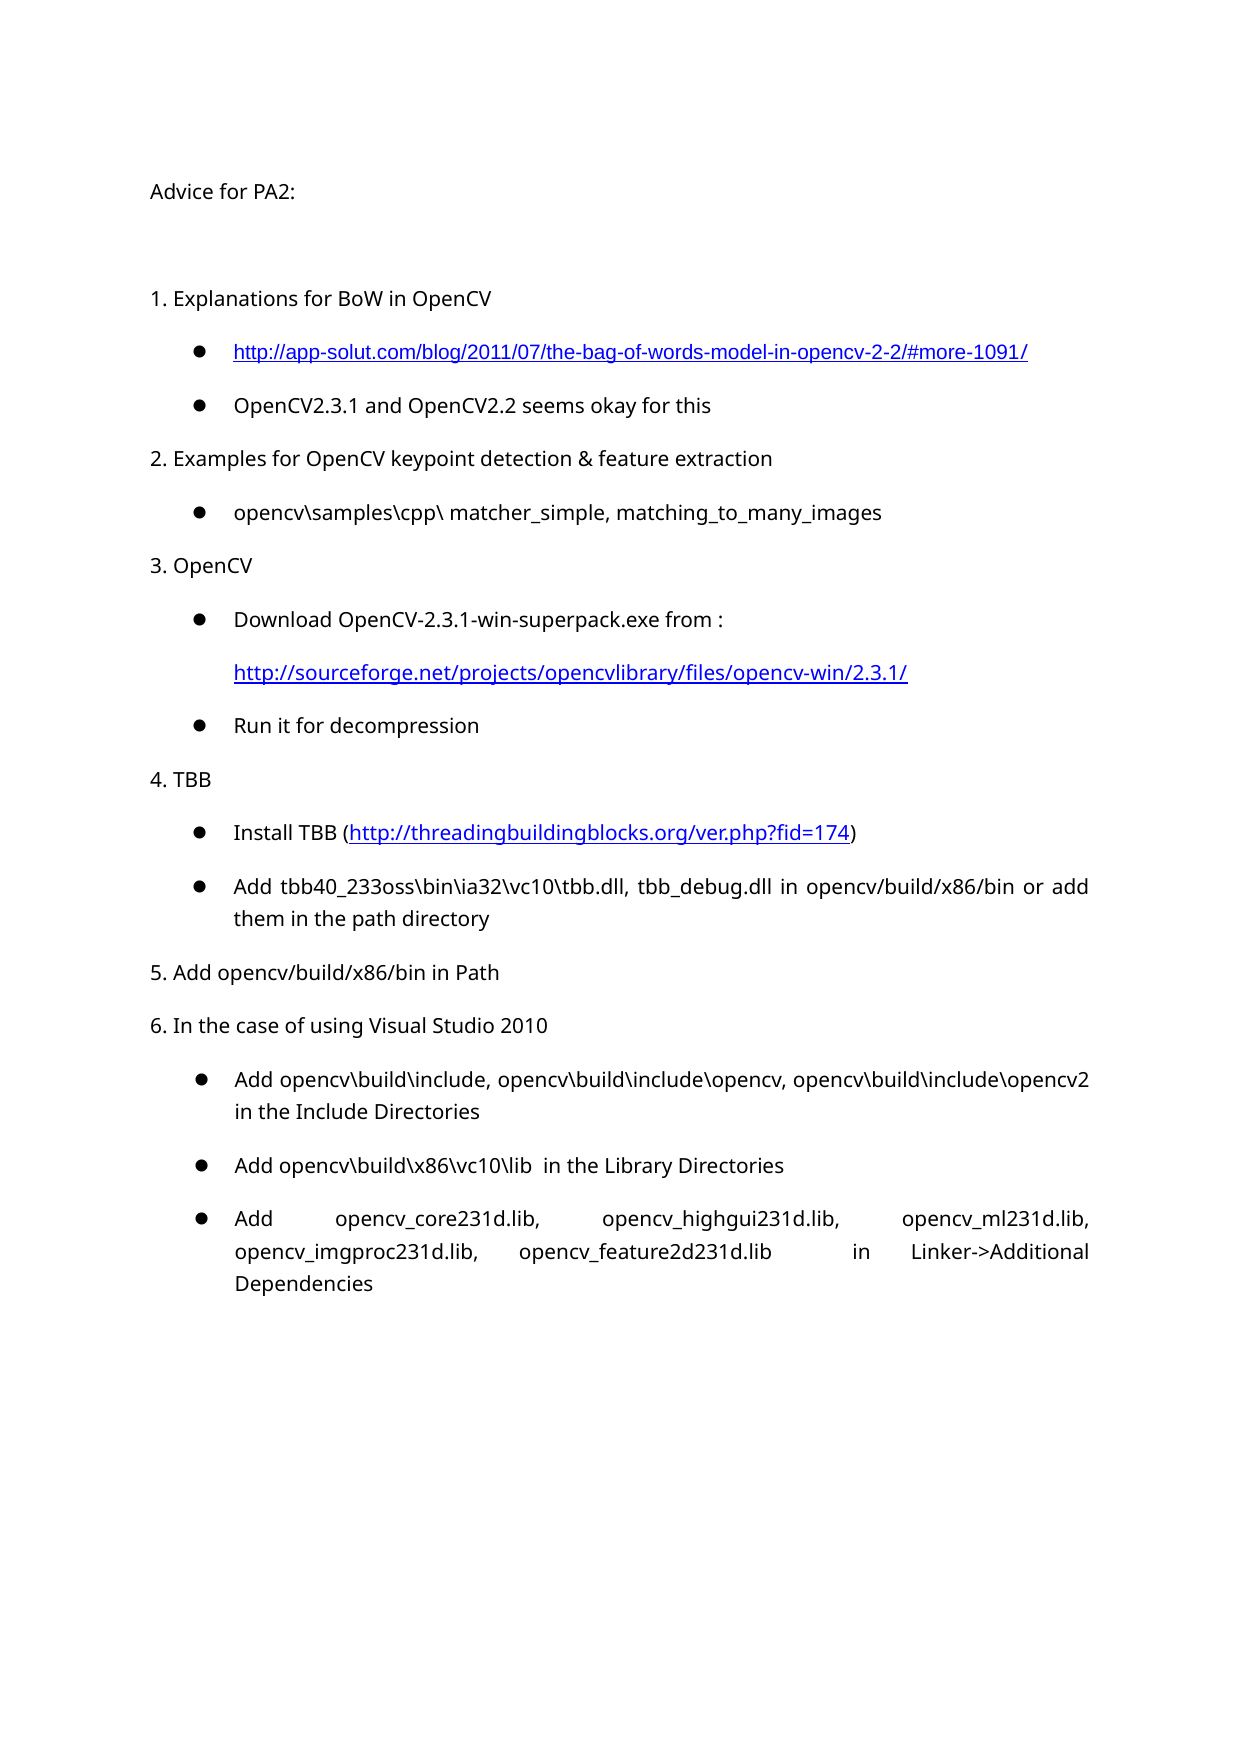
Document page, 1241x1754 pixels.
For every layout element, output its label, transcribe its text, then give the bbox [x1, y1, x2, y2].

text 5. Add opencv/build/x86/bin in Path [150, 958, 1090, 986]
list / [192, 337, 1090, 366]
text Advice for PA2: [150, 177, 1090, 206]
list Install TBB (http://threadingbuildingblocks.org/ver.php?fid=174) [192, 818, 1090, 847]
list Add opencv\build\include, opencv\build\include\opencv, opencv\build\include\opencv2 in the Include Directories [194, 1065, 1090, 1126]
list Add opencv\build\x86\vc10\lib in the Library Directories [194, 1151, 1090, 1179]
list Download OpenCV-2.3.1-win-superpack.exe from : [192, 605, 1090, 633]
list Add tbb40_233oss\bin\ia32\vc10\tbb.dll, tbb_debug.dll in opencv/build/x86/bin or add them in the path directory [192, 872, 1090, 933]
text 4. TBB [150, 765, 1090, 793]
text 6. In the case of using Visual Studio 2010 [150, 1011, 1090, 1040]
list Run it for decompression [192, 712, 1090, 740]
text 1. Explanations for BoW in OpenCV [150, 284, 1090, 312]
text 3. OpenCV [150, 551, 1090, 580]
list Add opencv_core231d.lib, opencv_highgui231d.lib, opencv_ml231d.lib, opencv_imgproc231d.lib, opencv_feature2d231d.lib in Linker->Additional Dependencies [194, 1204, 1090, 1298]
list OpenCV2.3.1 and OpenCV2.2 seems okay for this [192, 391, 1090, 419]
text 2. Examples for OpenCV keypoint detection & feature extraction [150, 444, 1090, 473]
list opencv\samples\cpp\ matcher_simple, matching_to_many_images [192, 498, 1090, 526]
list http://sourceforge.net/projects/opencvlibrary/files/opencv-win/2.3.1/ [233, 658, 1090, 687]
